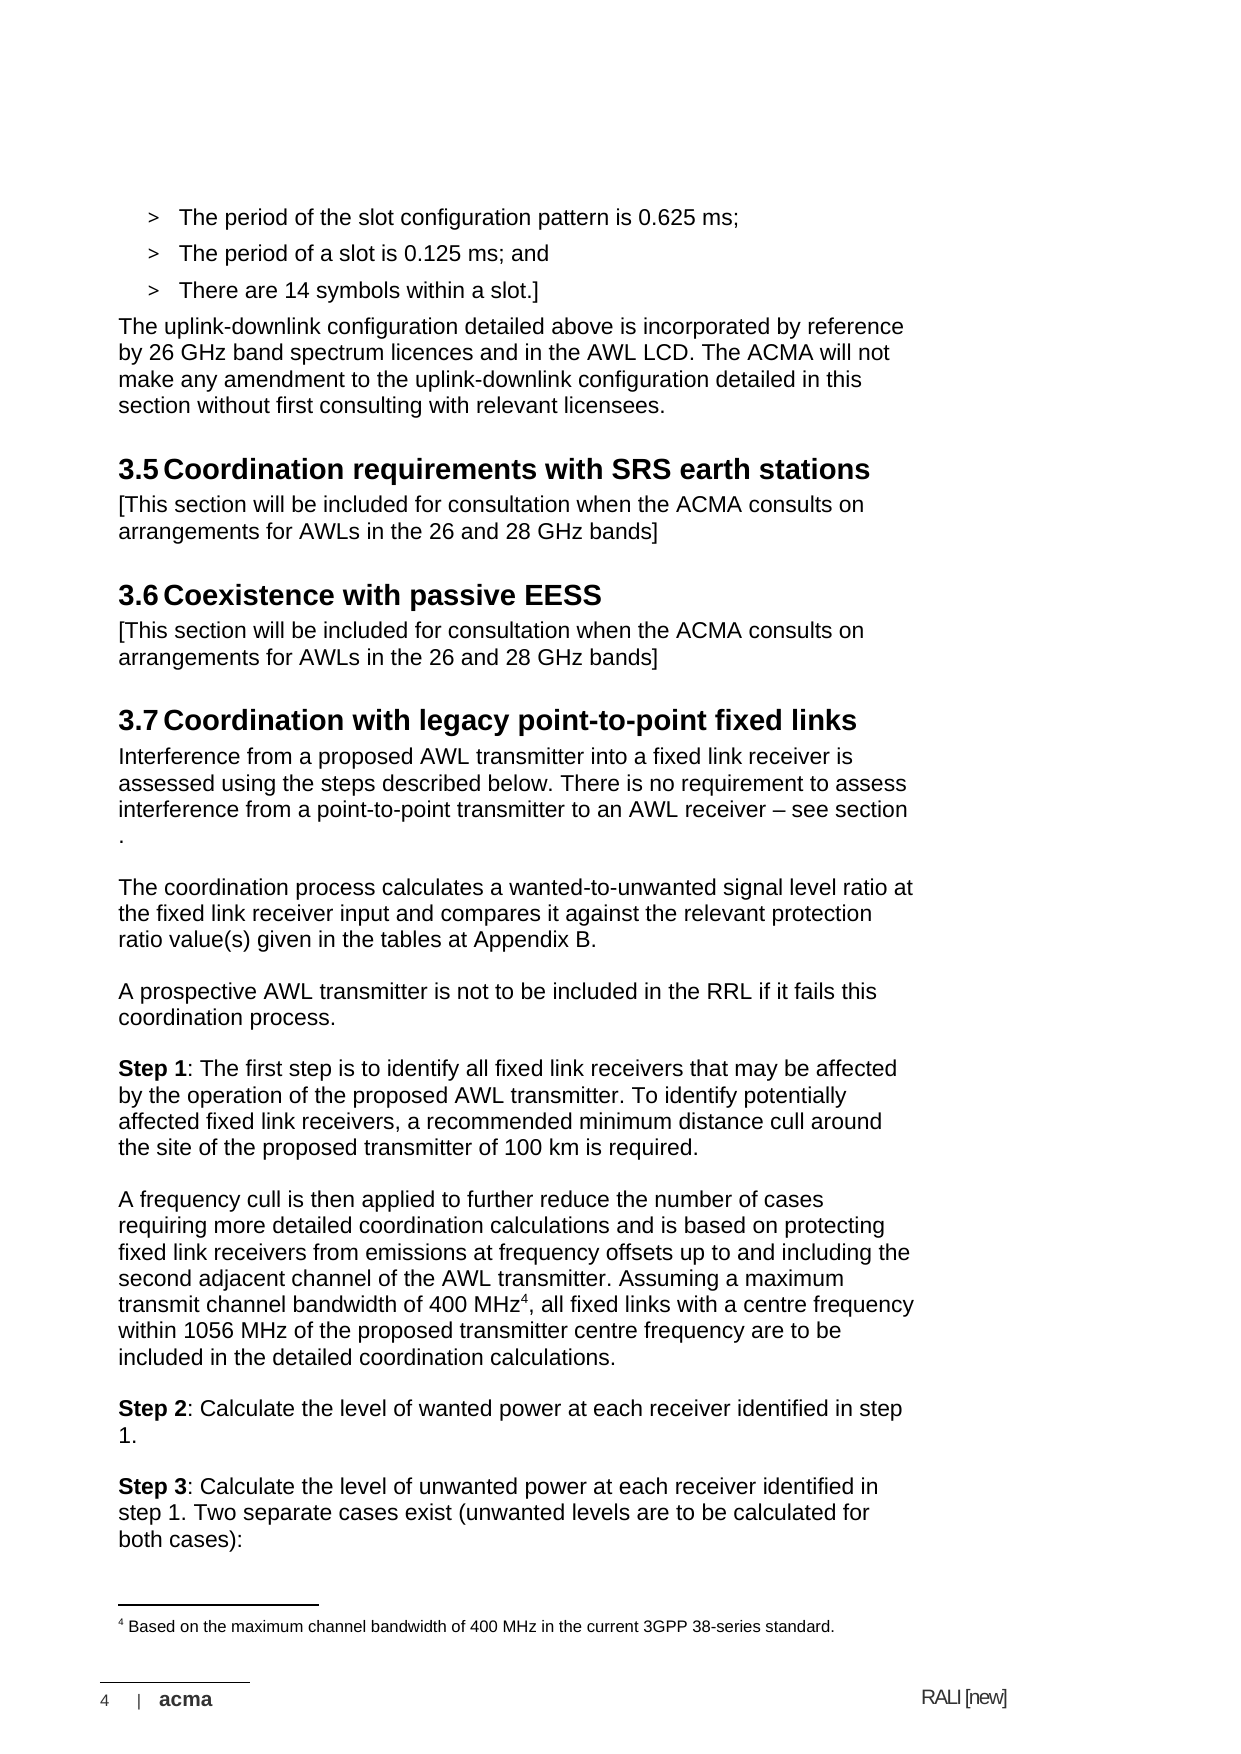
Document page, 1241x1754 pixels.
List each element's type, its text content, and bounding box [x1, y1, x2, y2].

text The uplink-downlink configuration detailed above is incorporated by reference by 26 GHz band spectrum licences and in the AWL LCD. The ACMA will not make any amendment to the uplink-downlink configuration detailed in this section without first consulting with relevant licensees. [118, 313, 917, 418]
text [This section will be included for consultation when the ACMA consults on arrangements for AWLs in the 26 and 28 GHz bands] [118, 491, 917, 544]
text Step 2: Calculate the level of wanted power at each receiver identified in step 1. [118, 1395, 917, 1448]
list There are 14 symbols within a slot.] [148, 276, 917, 304]
subtitle Coordination requirements with SRS earth stations [118, 452, 917, 485]
list The period of a slot is 0.125 ms; and [148, 239, 917, 268]
text Step 1: The first step is to identify all fixed link receivers that may be affected by the operation of the proposed AWL transmitter. To identify potentially affected fixed link receivers, a recommended minimum distance cull around the site of the proposed transmitter of 100 km is required. [118, 1055, 917, 1161]
text [This section will be included for consultation when the ACMA consults on arrangements for AWLs in the 26 and 28 GHz bands] [118, 617, 917, 670]
subtitle Coordination with legacy point-to-point fixed links [118, 703, 917, 737]
subtitle Coexistence with passive EESS [118, 577, 917, 611]
text The coordination process calculates a wanted-to-unwanted signal level ratio at the fixed link receiver input and compares it against the relevant protection ratio value(s) given in the tables at Appendix B. [118, 873, 917, 953]
text A frequency cull is then applied to further reduce the number of cases requiring more detailed coordination calculations and is based on protecting fixed link receivers from emissions at frequency offsets up to and including the second adjacent channel of the AWL transmitter. Assuming a maximum transmit channel bandwidth of 400 MHz, all fixed links with a centre frequency within 1056 MHz of the proposed transmitter centre frequency are to be included in the detailed coordination calculations. [118, 1186, 917, 1370]
list The period of the slot configuration pattern is 0.625 ms; [148, 203, 917, 231]
text Step 3: Calculate the level of unwanted power at each receiver identified in step 1. Two separate cases exist (unwanted levels are to be calculated for both cases): [118, 1473, 917, 1552]
text A prospective AWL transmitter is not to be included in the RRL if it fails this coordination process. [118, 978, 917, 1030]
text Interference from a proposed AWL transmitter into a fixed link receiver is assessed using the steps described below. There is no requirement to assess interference from a point-to-point transmitter to an AWL receiver – see section 2.1.7. [118, 743, 917, 848]
